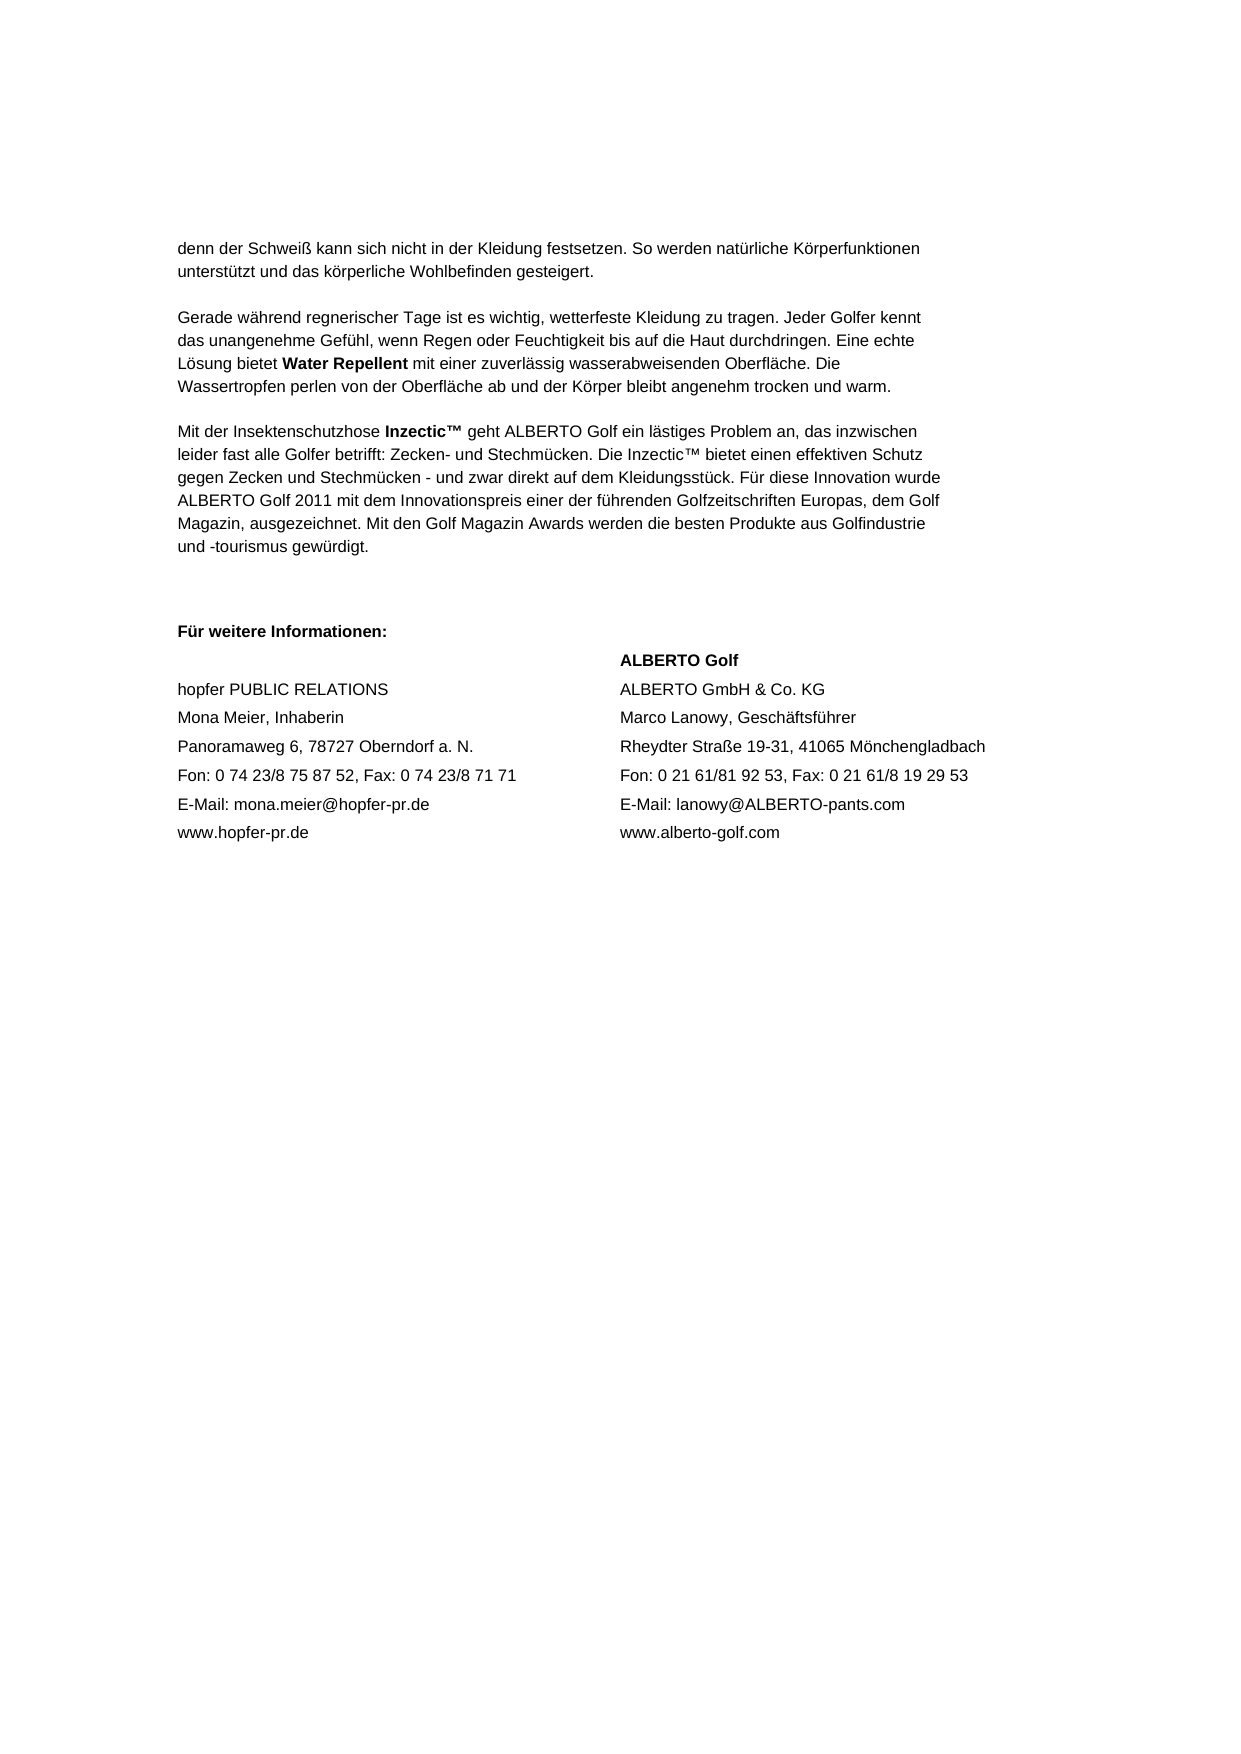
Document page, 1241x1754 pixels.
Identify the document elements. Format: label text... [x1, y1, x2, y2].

text Für weitere Informationen: [177, 622, 945, 641]
text Panoramaweg 6, 78727 Oberndorf a. N. Rheydter Straße 19-31, 41065 Mönchengladbach [177, 737, 1025, 756]
text Fon: 0 74 23/8 75 87 52, Fax: 0 74 23/8 71 71 Fon: 0 21 61/81 92 53, Fax: 0 21 61/8 19 29 53 [177, 766, 1025, 785]
text Gerade während regnerischer Tage ist es wichtig, wetterfeste Kleidung zu tragen. Jeder Golfer kennt das unangenehme Gefühl, wenn Regen oder Feuchtigkeit bis auf die Haut durchdringen. Eine echte Lösung bietet Water Repellent mit einer zuverlässig wasserabweisenden Oberﬂäche. Die Wassertropfen perlen von der Oberﬂäche ab und der Körper bleibt angenehm trocken und warm. [177, 305, 945, 397]
text Mit der Insektenschutzhose Inzectic™ geht ALBERTO Golf ein lästiges Problem an, das inzwischen leider fast alle Golfer betrifft: Zecken- und Stechmücken. Die Inzectic™ bietet einen effektiven Schutz gegen Zecken und Stechmücken - und zwar direkt auf dem Kleidungsstück. Für diese Innovation wurde ALBERTO Golf 2011 mit dem Innovationspreis einer der führenden Golfzeitschriften Europas, dem Golf Magazin, ausgezeichnet. Mit den Golf Magazin Awards werden die besten Produkte aus Golfindustrie und -tourismus gewürdigt. [177, 419, 945, 557]
text E-Mail: mona.meier@hopfer-pr.de E-Mail: lanowy@ALBERTO-pants.com [177, 794, 1025, 813]
text www.hopfer-pr.de www.alberto-golf.com [177, 823, 1025, 842]
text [177, 236, 945, 282]
text Mona Meier, Inhaberin Marco Lanowy, Geschäftsführer [177, 708, 1025, 727]
text hopfer PUBLIC RELATIONS ALBERTO GmbH & Co. KG [177, 679, 1025, 698]
text ALBERTO Golf [177, 651, 1025, 670]
